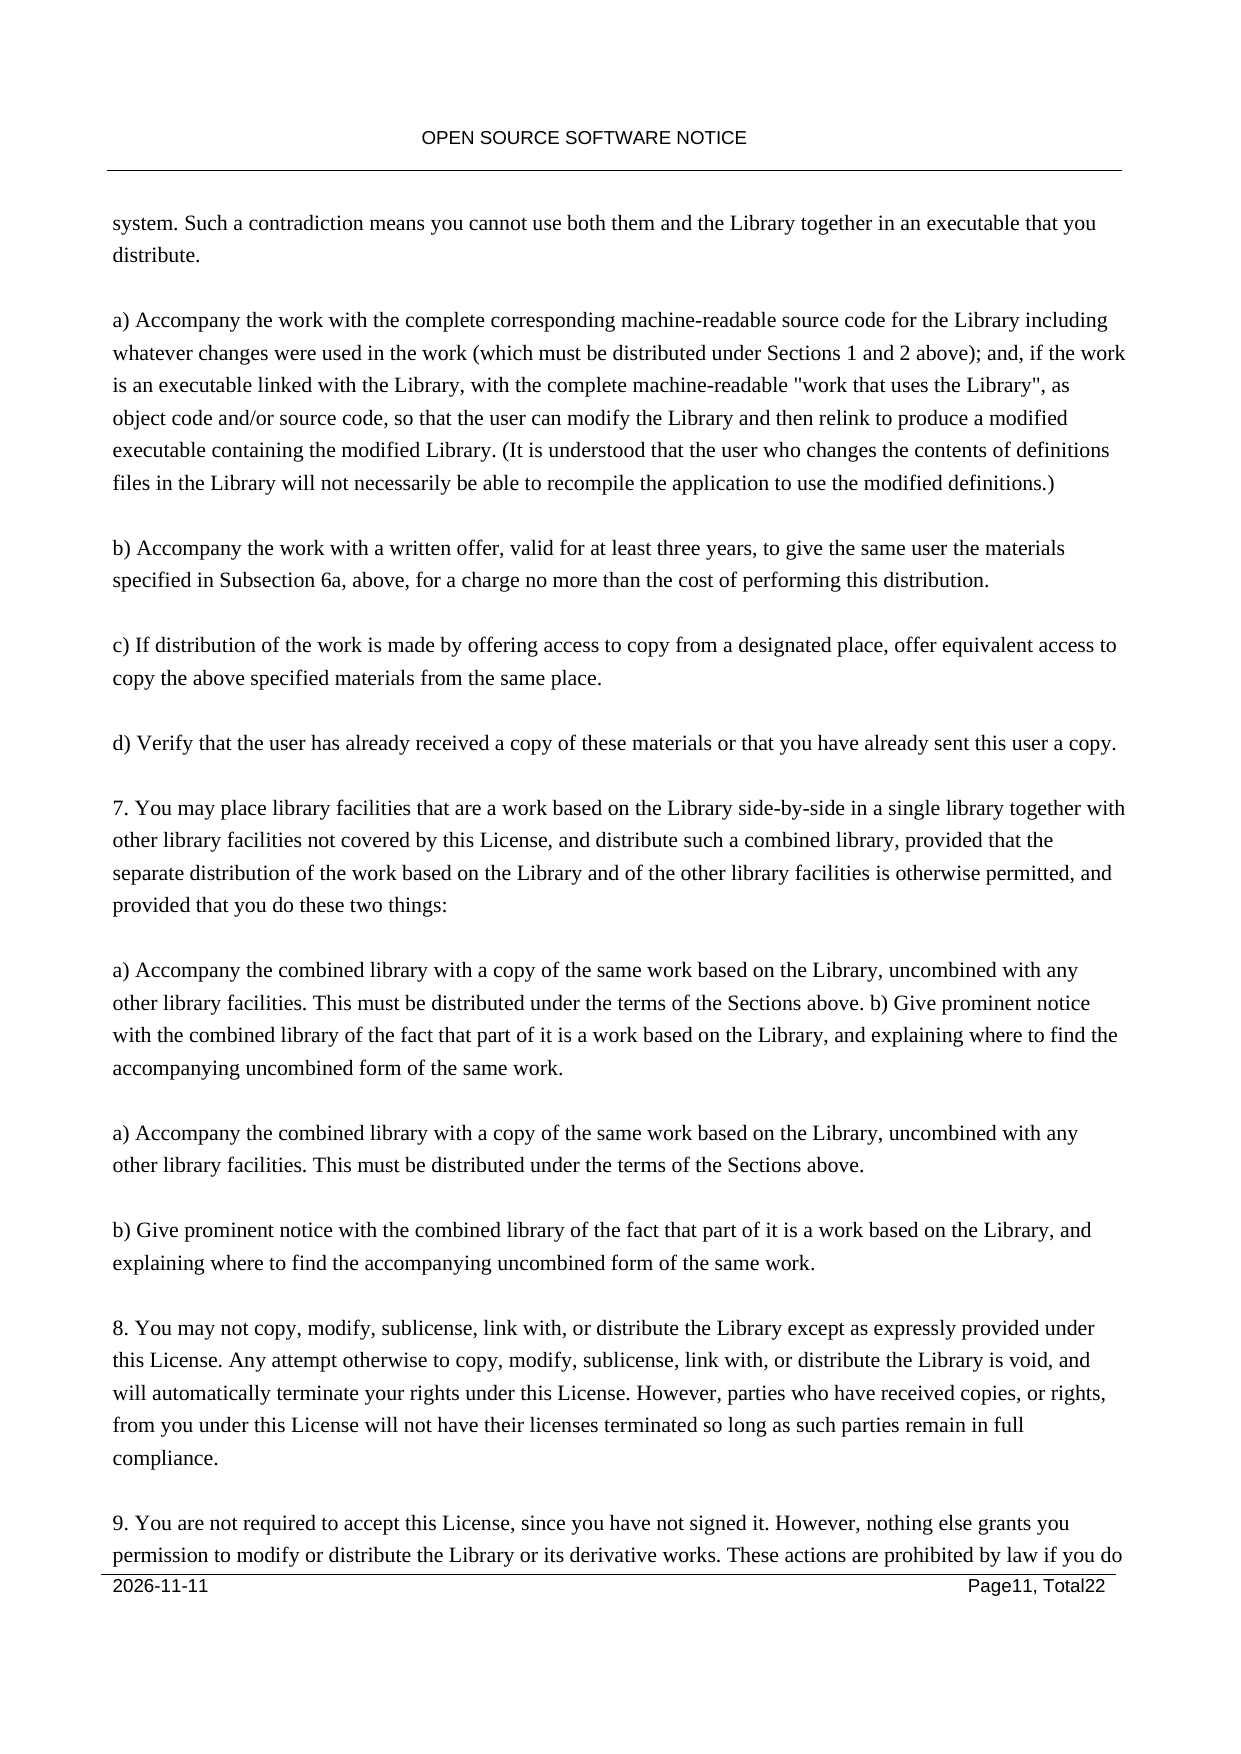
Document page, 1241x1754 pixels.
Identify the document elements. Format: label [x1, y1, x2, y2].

text [112, 206, 1128, 1571]
